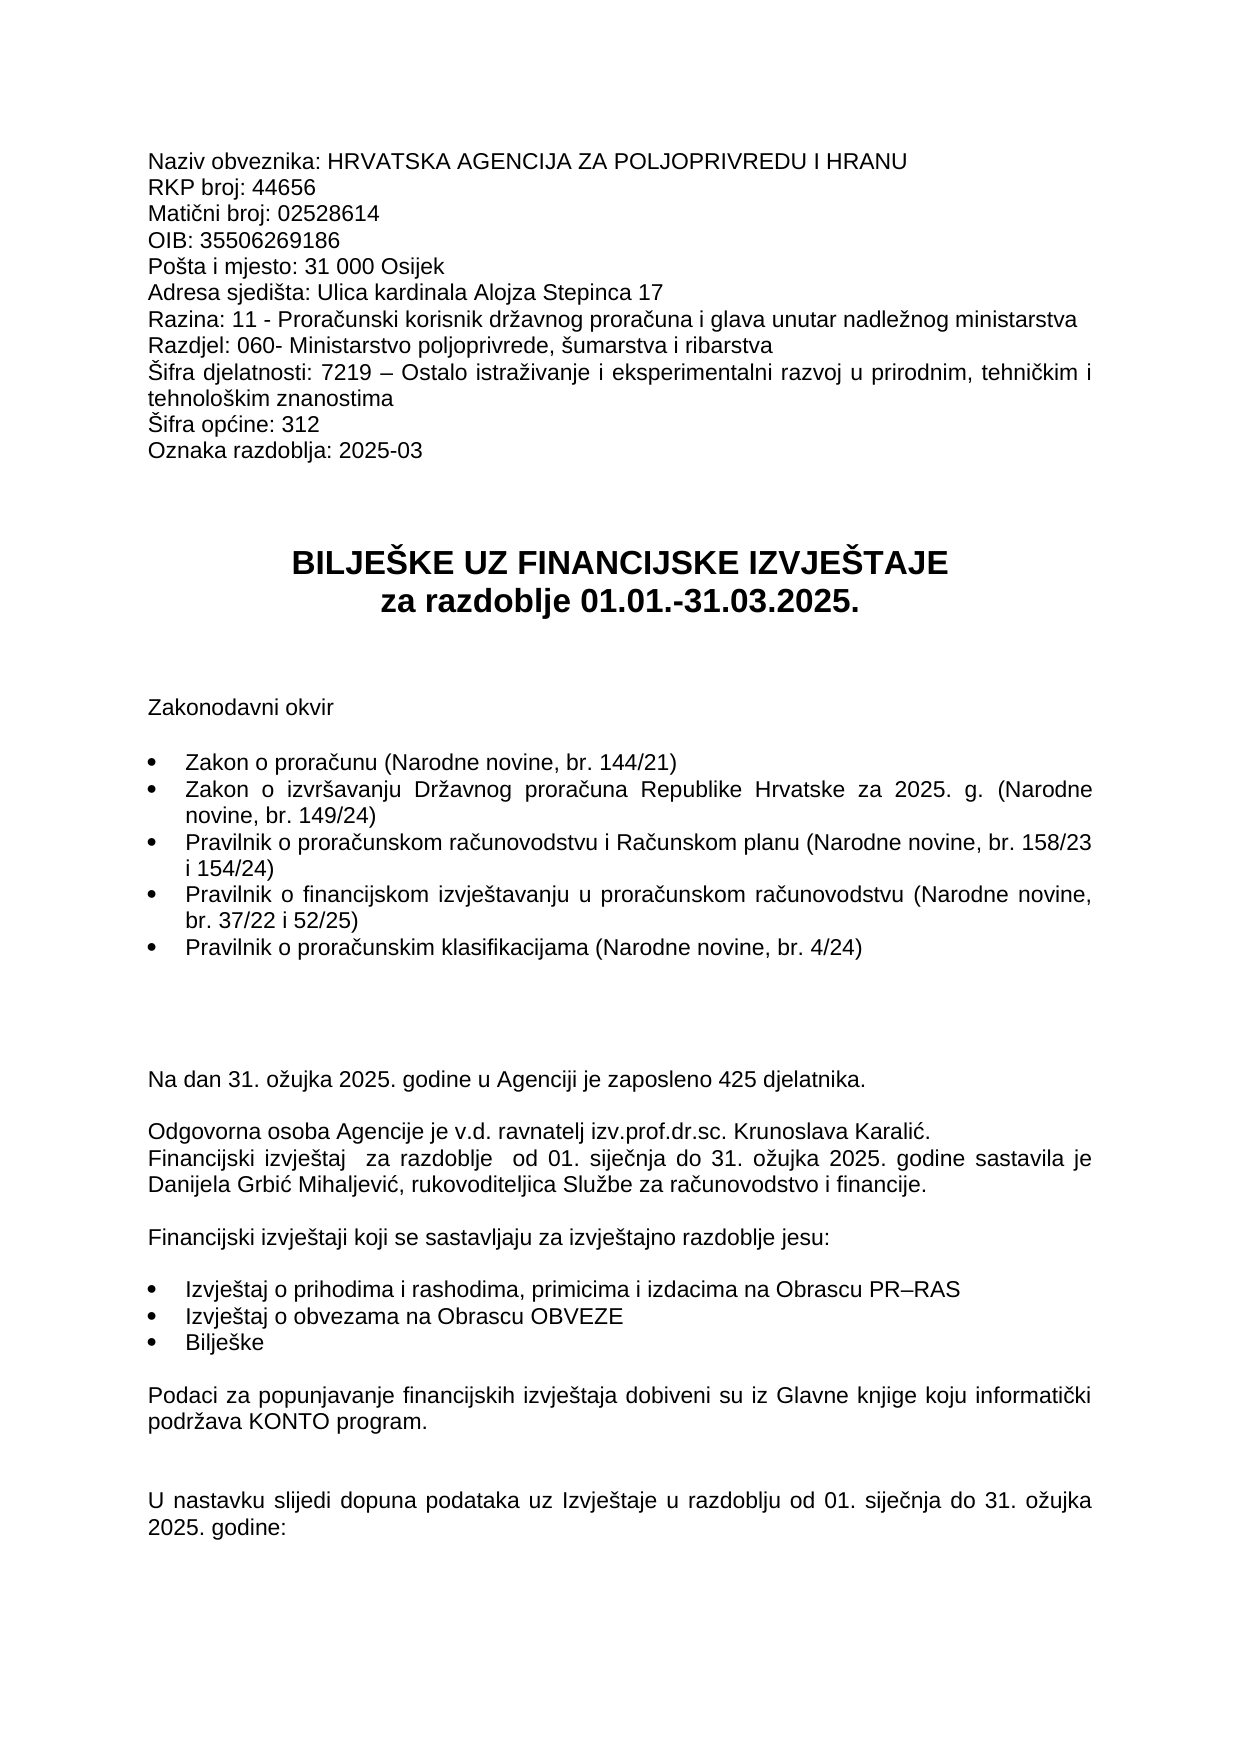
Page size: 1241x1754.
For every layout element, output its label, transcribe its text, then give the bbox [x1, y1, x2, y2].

list Bilješke [148, 1329, 1093, 1356]
text RKP broj: 44656 [148, 174, 1093, 200]
text BILJEŠKE UZ FINANCIJSKE IZVJEŠTAJE [148, 543, 1093, 581]
text Šifra općine: 312 [148, 411, 1093, 437]
list Zakon o proračunu (Narodne novine, br. 144/21) [148, 749, 1093, 776]
list Zakon o izvršavanju Državnog proračuna Republike Hrvatske za 2025. g. (Narodne novine, br. 149/24) [148, 776, 1093, 828]
text Adresa sjedišta: Ulica kardinala Alojza Stepinca 17 [148, 279, 1093, 306]
list Pravilnik o financijskom izvještavanju u proračunskom računovodstvu (Narodne novine, br. 37/22 i 52/25) [148, 881, 1093, 934]
text OIB: 35506269186 [148, 227, 1093, 253]
text Odgovorna osoba Agencije je v.d. ravnatelj izv.prof.dr.sc. Krunoslava Karalić. [148, 1118, 1093, 1145]
text Razina: 11 - Proračunski korisnik državnog proračuna i glava unutar nadležnog ministarstva [148, 306, 1093, 332]
text U nastavku slijedi dopuna podataka uz Izvještaje u razdoblju od 01. siječnja do 31. ožujka 2025. godine: [148, 1487, 1093, 1540]
text za razdoblje 01.01.-31.03.2025. [148, 581, 1093, 620]
text Podaci za popunjavanje financijskih izvještaja dobiveni su iz Glavne knjige koju informatički podržava KONTO program. [148, 1382, 1093, 1434]
text Zakonodavni okvir [148, 694, 1093, 721]
text Oznaka razdoblja: 2025-03 [148, 437, 1093, 464]
text Financijski izvještaji koji se sastavljaju za izvještajno razdoblje jesu: [148, 1224, 1093, 1250]
text Financijski izvještaj za razdoblje od 01. siječnja do 31. ožujka 2025. godine sastavila je Danijela Grbić Mihaljević, rukovoditeljica Službe za računovodstvo i financije. [148, 1145, 1093, 1197]
list Pravilnik o proračunskim klasifikacijama (Narodne novine, br. 4/24) [148, 934, 1093, 960]
text Pošta i mjesto: 31 000 Osijek [148, 253, 1093, 279]
text Na dan 31. ožujka 2025. godine u Agenciji je zaposleno 425 djelatnika. [148, 1066, 1093, 1092]
text Šifra djelatnosti: 7219 – Ostalo istraživanje i eksperimentalni razvoj u prirodnim, tehničkim i tehnološkim znanostima [148, 358, 1093, 411]
list Izvještaj o obvezama na Obrascu OBVEZE [148, 1303, 1093, 1329]
list Pravilnik o proračunskom računovodstvu i Računskom planu (Narodne novine, br. 158/23 i 154/24) [148, 828, 1093, 881]
text Razdjel: 060- Ministarstvo poljoprivrede, šumarstva i ribarstva [148, 332, 1093, 358]
list Izvještaj o prihodima i rashodima, primicima i izdacima na Obrascu PR–RAS [148, 1276, 1093, 1303]
text Matični broj: 02528614 [148, 200, 1093, 227]
text Naziv obveznika: HRVATSKA AGENCIJA ZA POLJOPRIVREDU I HRANU [148, 148, 1093, 174]
